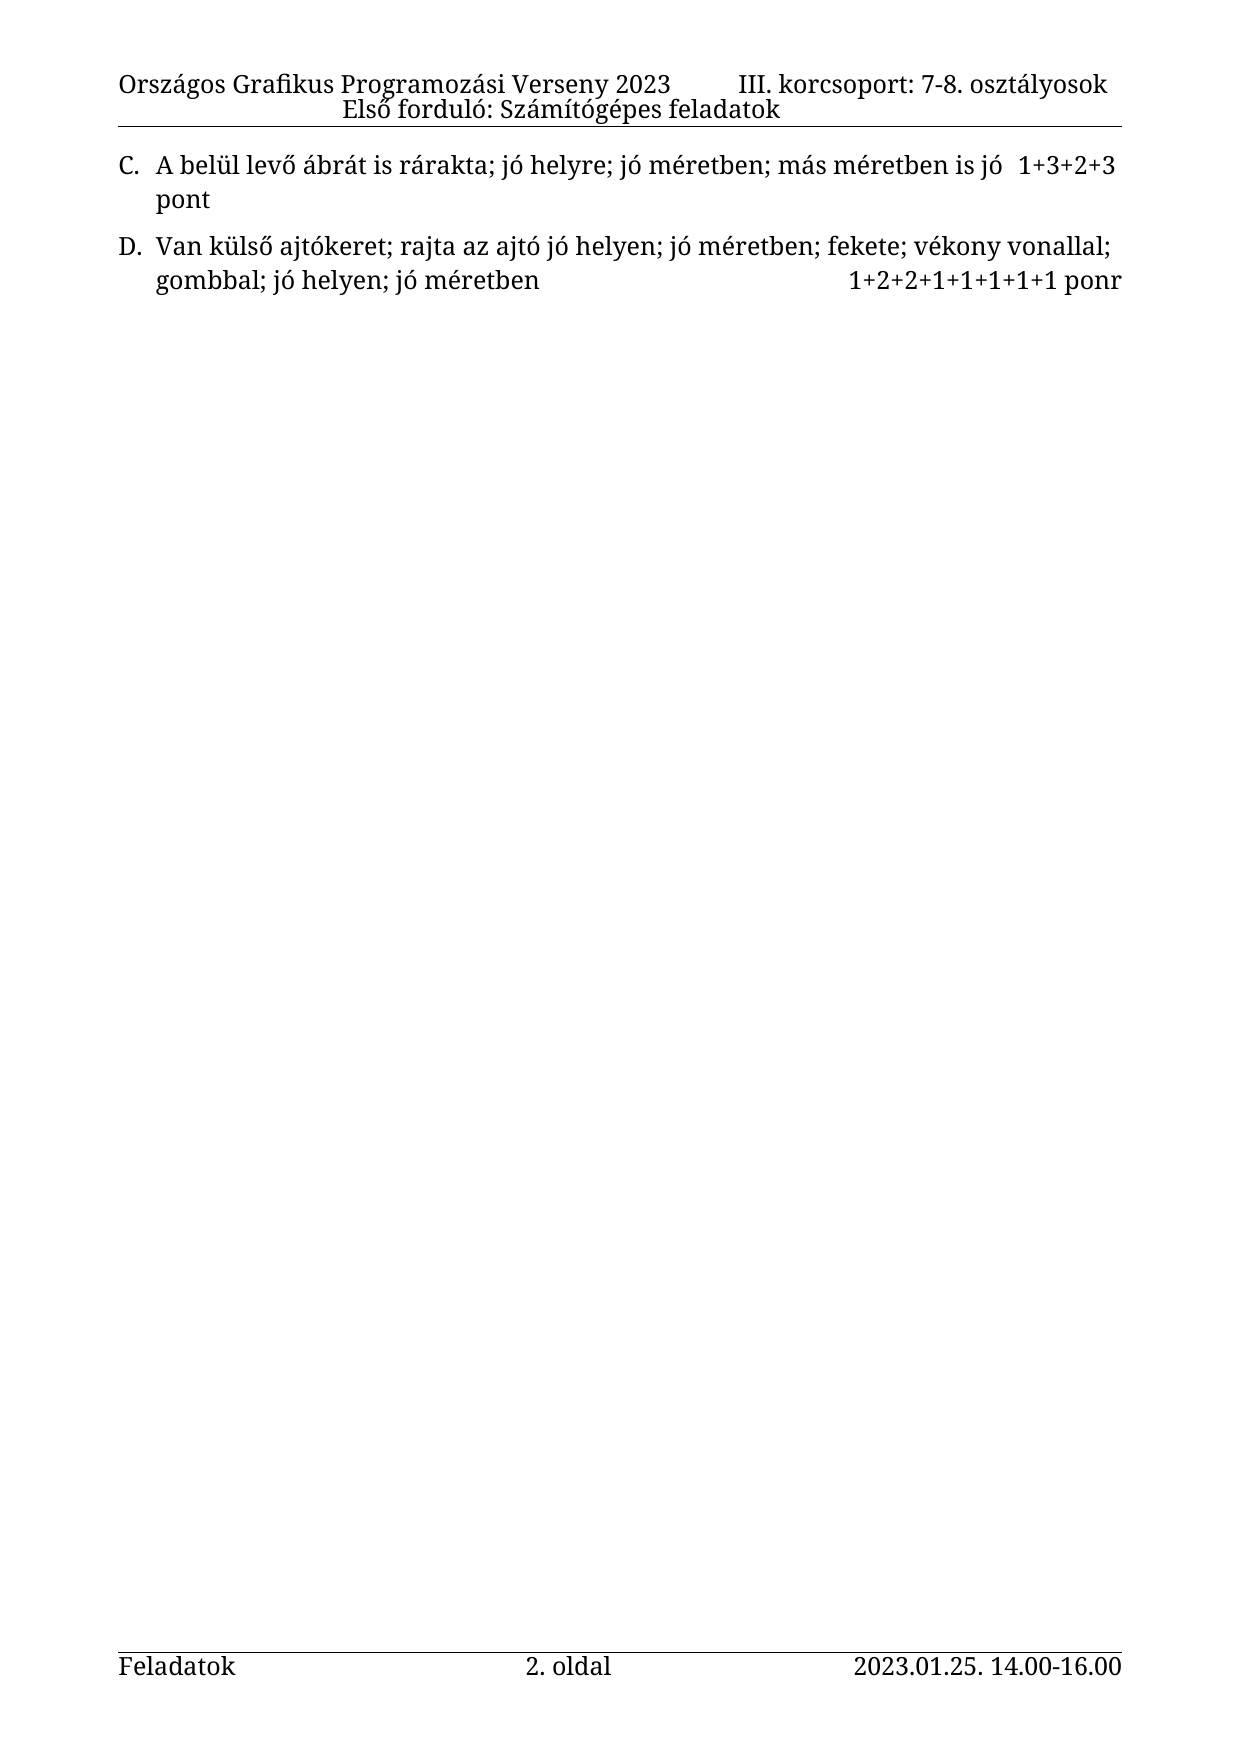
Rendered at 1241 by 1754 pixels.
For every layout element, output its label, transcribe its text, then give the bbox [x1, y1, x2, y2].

list Van külső ajtókeret; rajta az ajtó jó helyen; jó méretben; fekete; vékony vonallal; gombbal; jó helyen; jó méretben 1+2+2+1+1+1+1+1 ponr [118, 228, 1122, 296]
list A belül levő ábrát is rárakta; jó helyre; jó méretben; más méretben is jó 1+3+2+3 pont [118, 148, 1122, 216]
